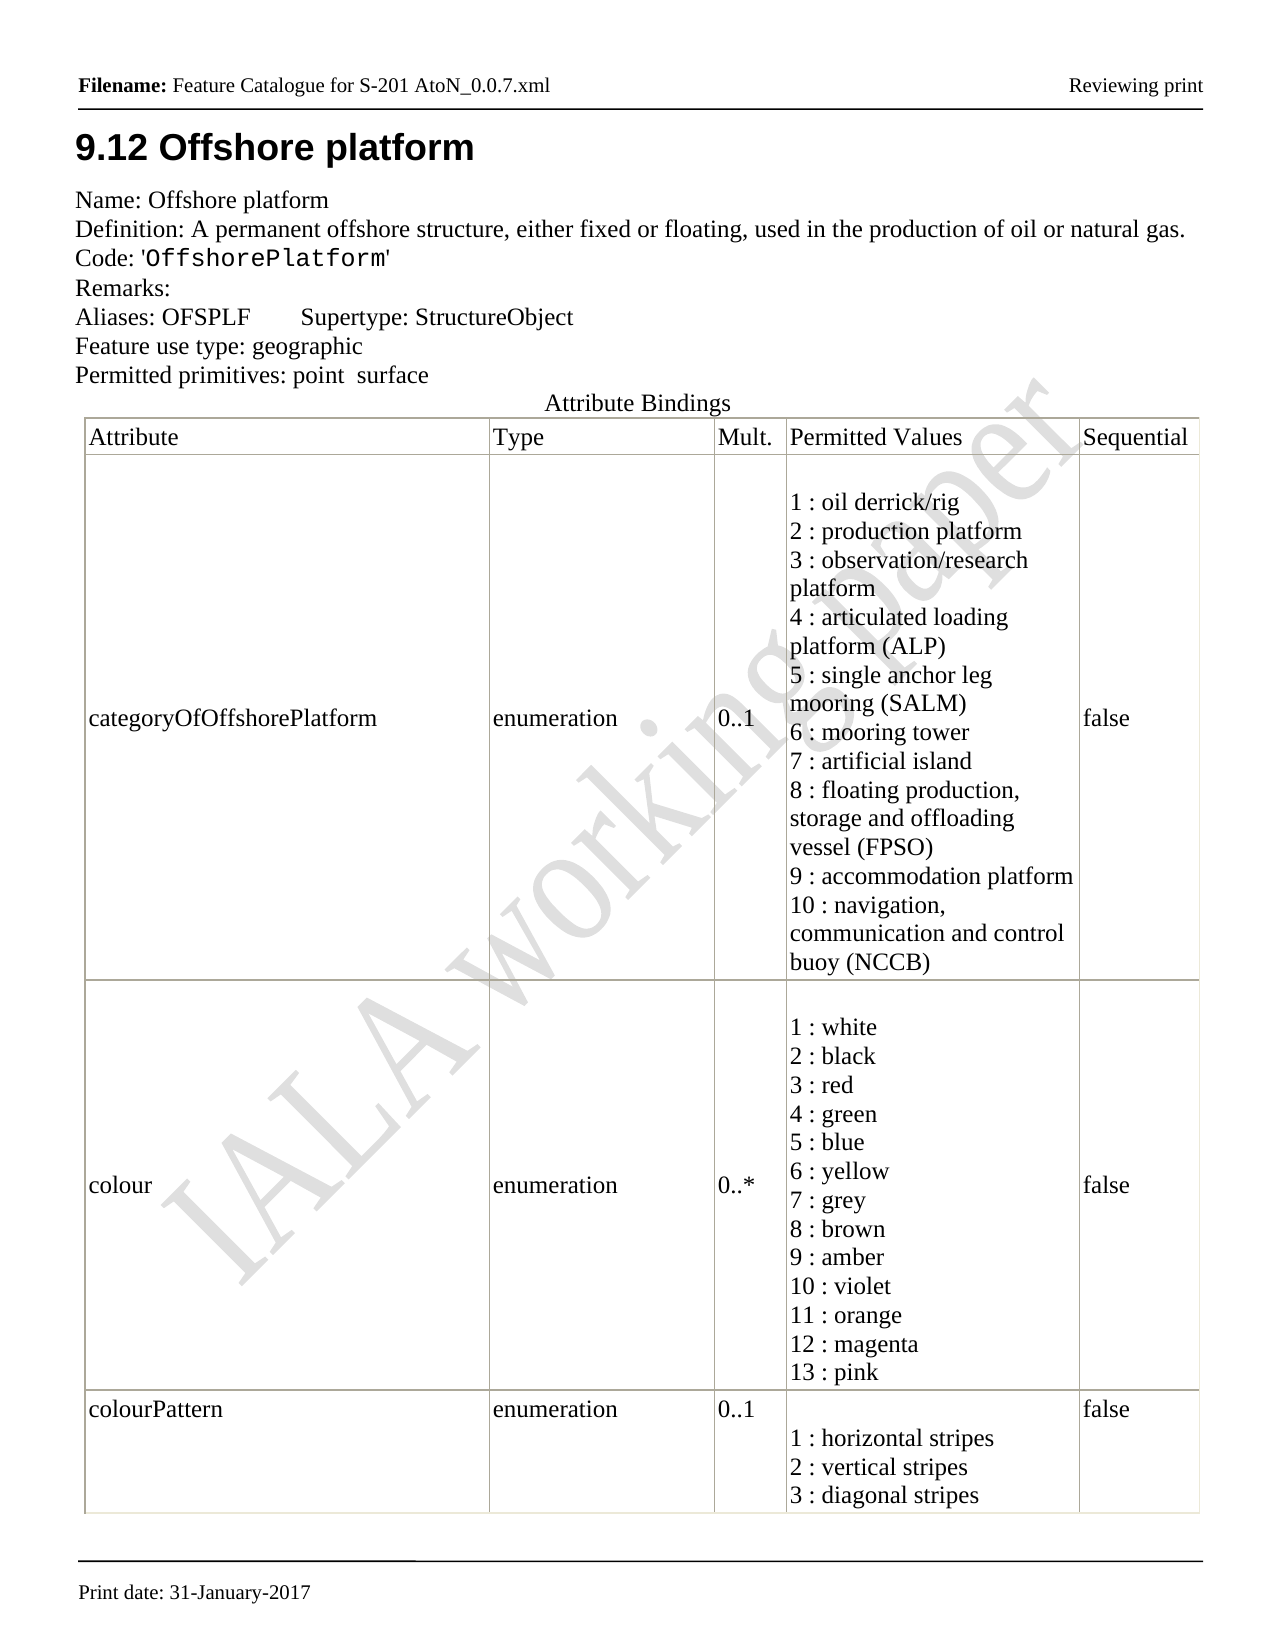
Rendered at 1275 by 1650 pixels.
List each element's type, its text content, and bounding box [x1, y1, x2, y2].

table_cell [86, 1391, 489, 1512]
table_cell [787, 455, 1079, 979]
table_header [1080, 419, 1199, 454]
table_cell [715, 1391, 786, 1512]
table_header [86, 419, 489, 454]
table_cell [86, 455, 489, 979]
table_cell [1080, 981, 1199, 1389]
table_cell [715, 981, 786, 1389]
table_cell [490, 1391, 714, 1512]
text Name: Offshore platform Definition: A permanent offshore structure, either fixed or floating, used in the production of oil or natural gas. Code: 'OffshorePlatform' Remarks: Aliases: OFSPLF Supertype: StructureObject Feature use type: geographic Permitted primitives: point surface [75, 185, 1200, 388]
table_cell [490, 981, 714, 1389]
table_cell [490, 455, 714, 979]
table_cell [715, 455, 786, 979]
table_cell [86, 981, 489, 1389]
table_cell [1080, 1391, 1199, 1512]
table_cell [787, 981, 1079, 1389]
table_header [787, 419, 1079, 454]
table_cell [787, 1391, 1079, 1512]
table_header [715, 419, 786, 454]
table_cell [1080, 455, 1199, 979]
text Attribute Bindings [75, 388, 1200, 417]
subtitle 9.12 Offshore platform [75, 125, 1200, 168]
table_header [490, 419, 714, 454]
